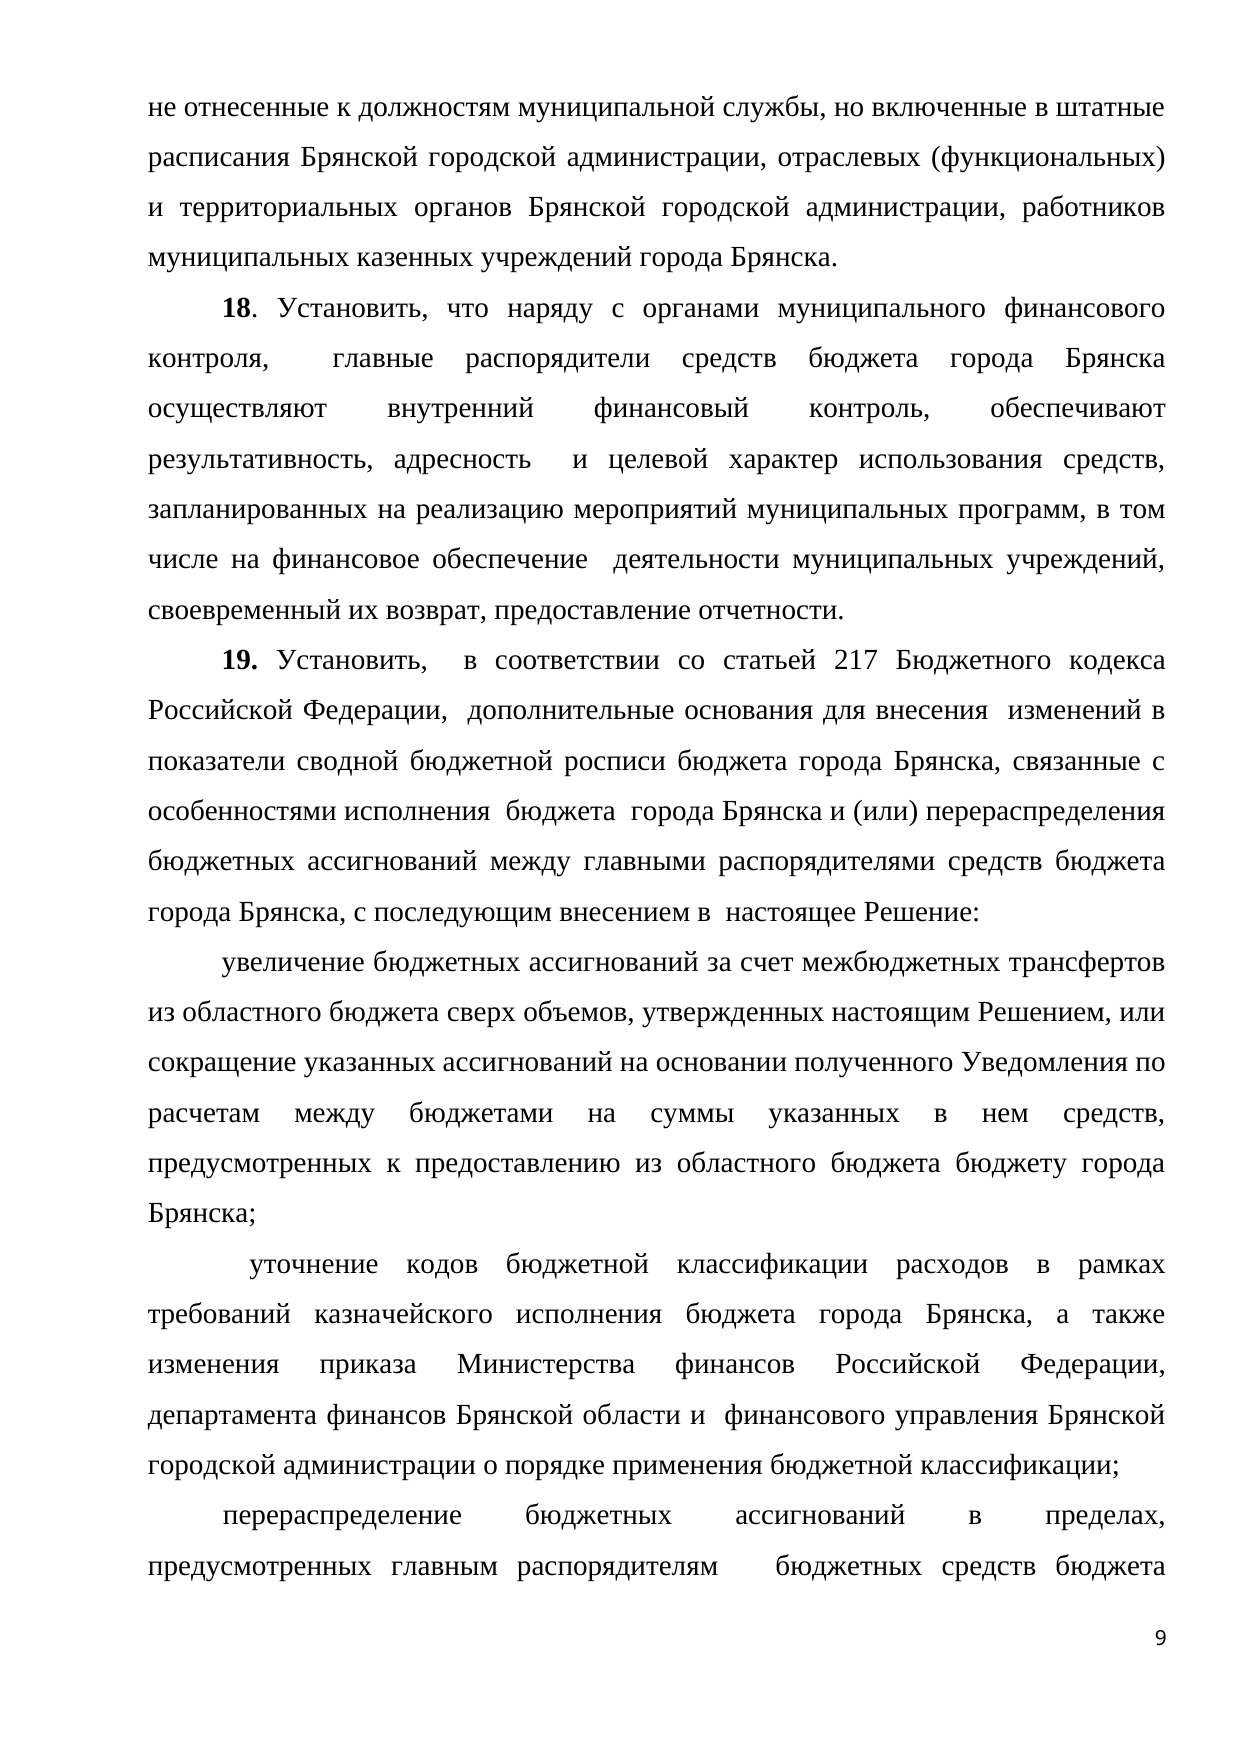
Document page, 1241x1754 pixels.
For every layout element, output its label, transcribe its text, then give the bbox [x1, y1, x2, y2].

text 19. Установить, в соответствии со статьей 217 Бюджетного кодекса Российской Федерации, дополнительные основания для внесения изменений в показатели сводной бюджетной росписи бюджета города Брянска, связанные с особенностями исполнения бюджета города Брянска и (или) перераспределения бюджетных ассигнований между главными распорядителями средств бюджета города Брянска, с последующим внесением в настоящее Решение: [148, 642, 1166, 927]
text увеличение бюджетных ассигнований за счет межбюджетных трансфертов из областного бюджета сверх объемов, утвержденных настоящим Решением, или сокращение указанных ассигнований на основании полученного Уведомления по расчетам между бюджетами на суммы указанных в нем средств, предусмотренных к предоставлению из областного бюджета бюджету города Брянска; [148, 944, 1166, 1229]
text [148, 89, 1166, 273]
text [148, 1497, 1166, 1581]
text уточнение кодов бюджетной классификации расходов в рамках требований казначейского исполнения бюджета города Брянска, а также изменения приказа Министерства финансов Российской Федерации, департамента финансов Брянской области и финансового управления Брянской городской администрации о порядке применения бюджетной классификации; [148, 1246, 1166, 1481]
text 18. Установить, что наряду с органами муниципального финансового контроля, главные распорядители средств бюджета города Брянска осуществляют внутренний финансовый контроль, обеспечивают результативность, адресность и целевой характер использования средств, запланированных на реализацию мероприятий муниципальных программ, в том числе на финансовое обеспечение деятельности муниципальных учреждений, своевременный их возврат, предоставление отчетности. [148, 290, 1166, 625]
